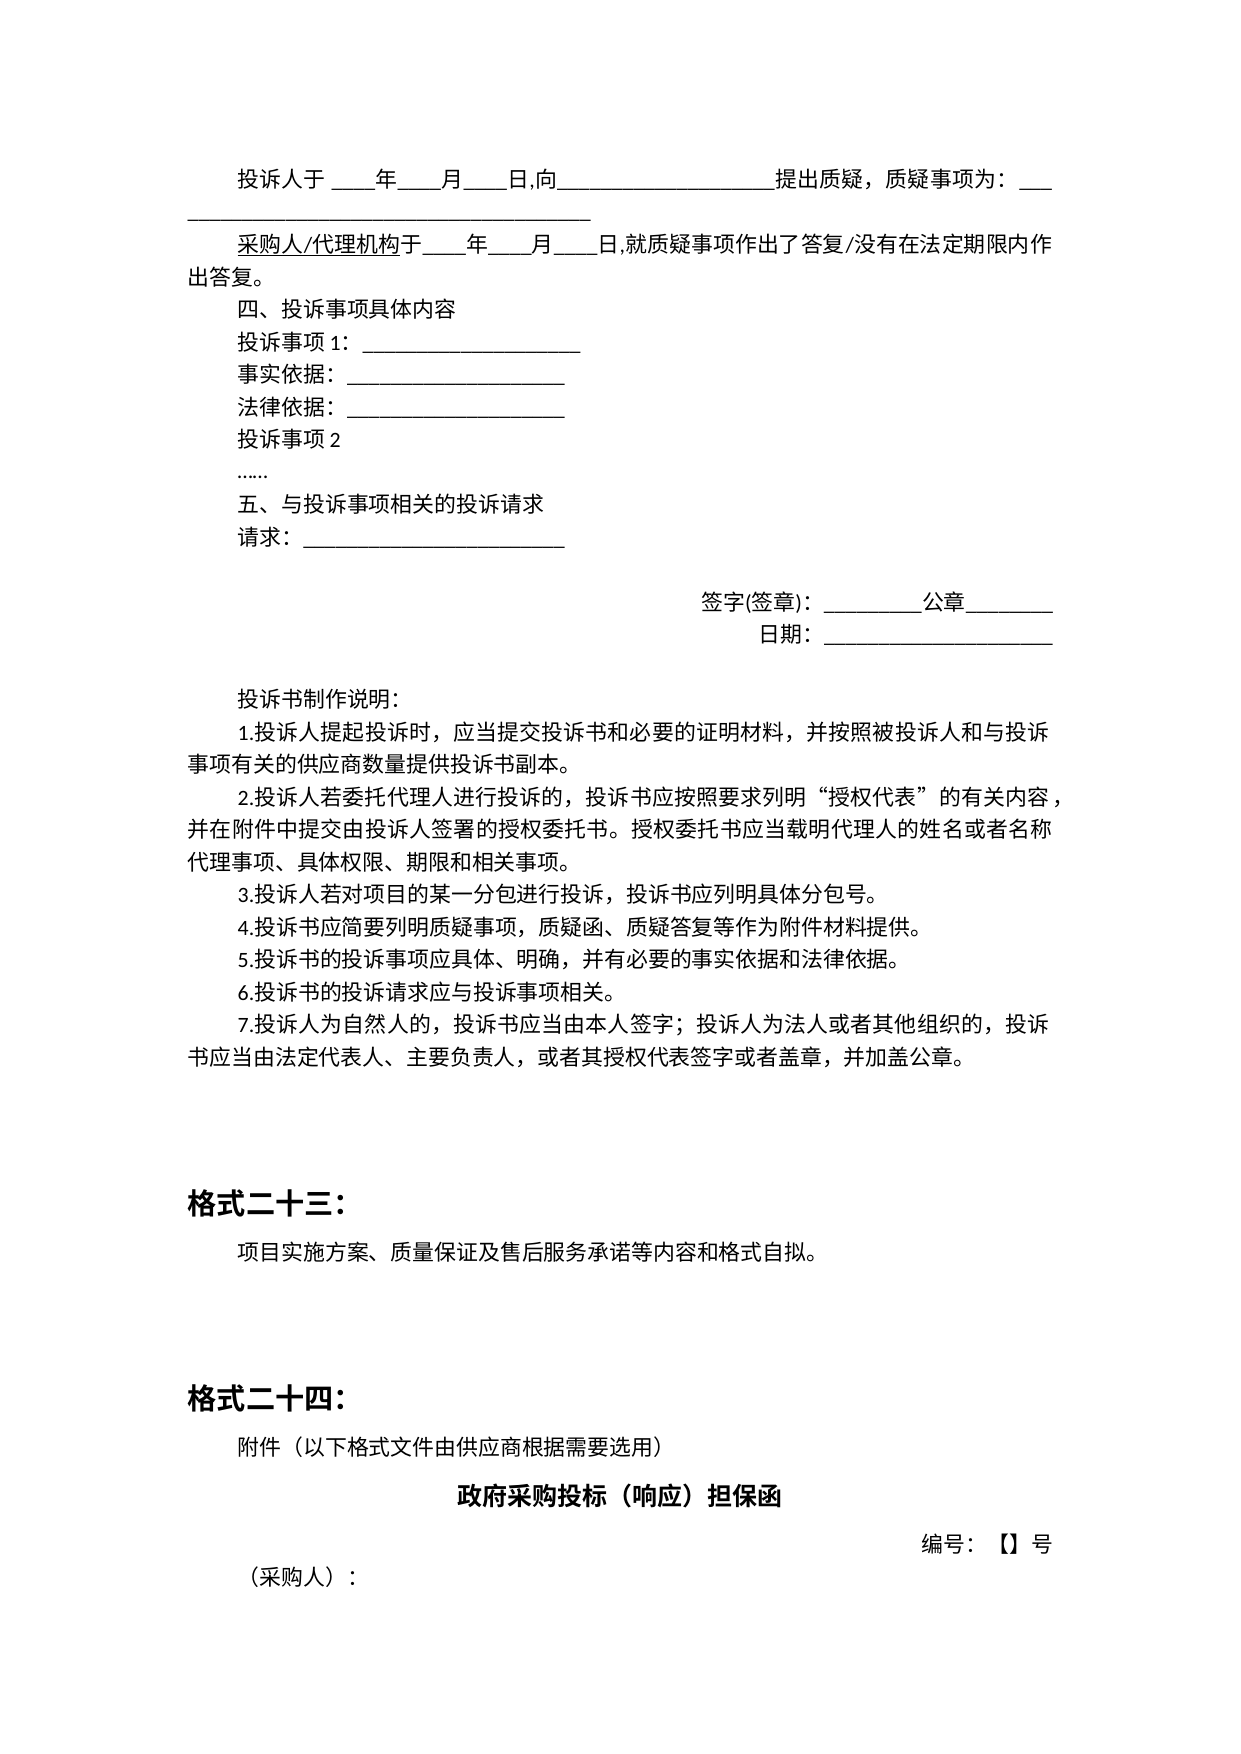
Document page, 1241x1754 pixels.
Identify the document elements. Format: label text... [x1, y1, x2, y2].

text 投诉事项2 [187, 422, 1053, 454]
text 1.投诉人提起投诉时，应当提交投诉书和必要的证明材料，并按照被投诉人和与投诉事项有关的供应商数量提供投诉书副本。 [187, 714, 1053, 779]
text 附件（以下格式文件由供应商根据需要选用） [187, 1429, 1053, 1462]
text 投诉人于 ____年____月____日,向____________________提出质疑，质疑事项为：________________________________________ [187, 162, 1053, 227]
text 政府采购投标（响应）担保函 [187, 1462, 1053, 1527]
text 项目实施方案、质量保证及售后服务承诺等内容和格式自拟。 [187, 1234, 1053, 1267]
text 事实依据：____________________ [187, 357, 1053, 389]
text 5.投诉书的投诉事项应具体、明确，并有必要的事实依据和法律依据。 [187, 942, 1053, 974]
text 格式二十四： [187, 1364, 1053, 1429]
text 签字(签章)：_________公章________ [187, 584, 1053, 617]
text 投诉事项1：____________________ [187, 324, 1053, 357]
text …… [187, 454, 1053, 487]
text 五、与投诉事项相关的投诉请求 [187, 487, 1053, 519]
text 6.投诉书的投诉请求应与投诉事项相关。 [187, 974, 1053, 1007]
text 格式二十三： [187, 1169, 1053, 1234]
text 编号：【】号 [187, 1527, 1053, 1559]
text （采购人）： [187, 1559, 1053, 1592]
text 日期：_____________________ [187, 617, 1053, 649]
text 4.投诉书应简要列明质疑事项，质疑函、质疑答复等作为附件材料提供。 [187, 909, 1053, 942]
text 四、投诉事项具体内容 [187, 292, 1053, 324]
text 采购人/代理机构于____年____月____日,就质疑事项作出了答复/没有在法定期限内作出答复。 [187, 227, 1053, 292]
text 3.投诉人若对项目的某一分包进行投诉，投诉书应列明具体分包号。 [187, 877, 1053, 909]
text 请求：________________________ [187, 519, 1053, 552]
text 法律依据：____________________ [187, 389, 1053, 422]
text 2.投诉人若委托代理人进行投诉的，投诉书应按照要求列明“授权代表”的有关内容，并在附件中提交由投诉人签署的授权委托书。授权委托书应当载明代理人的姓名或者名称、代理事项、具体权限、期限和相关事项。 [187, 779, 1053, 877]
text 投诉书制作说明： [187, 682, 1053, 714]
text 7.投诉人为自然人的，投诉书应当由本人签字；投诉人为法人或者其他组织的，投诉书应当由法定代表人、主要负责人，或者其授权代表签字或者盖章，并加盖公章。 [187, 1007, 1053, 1072]
